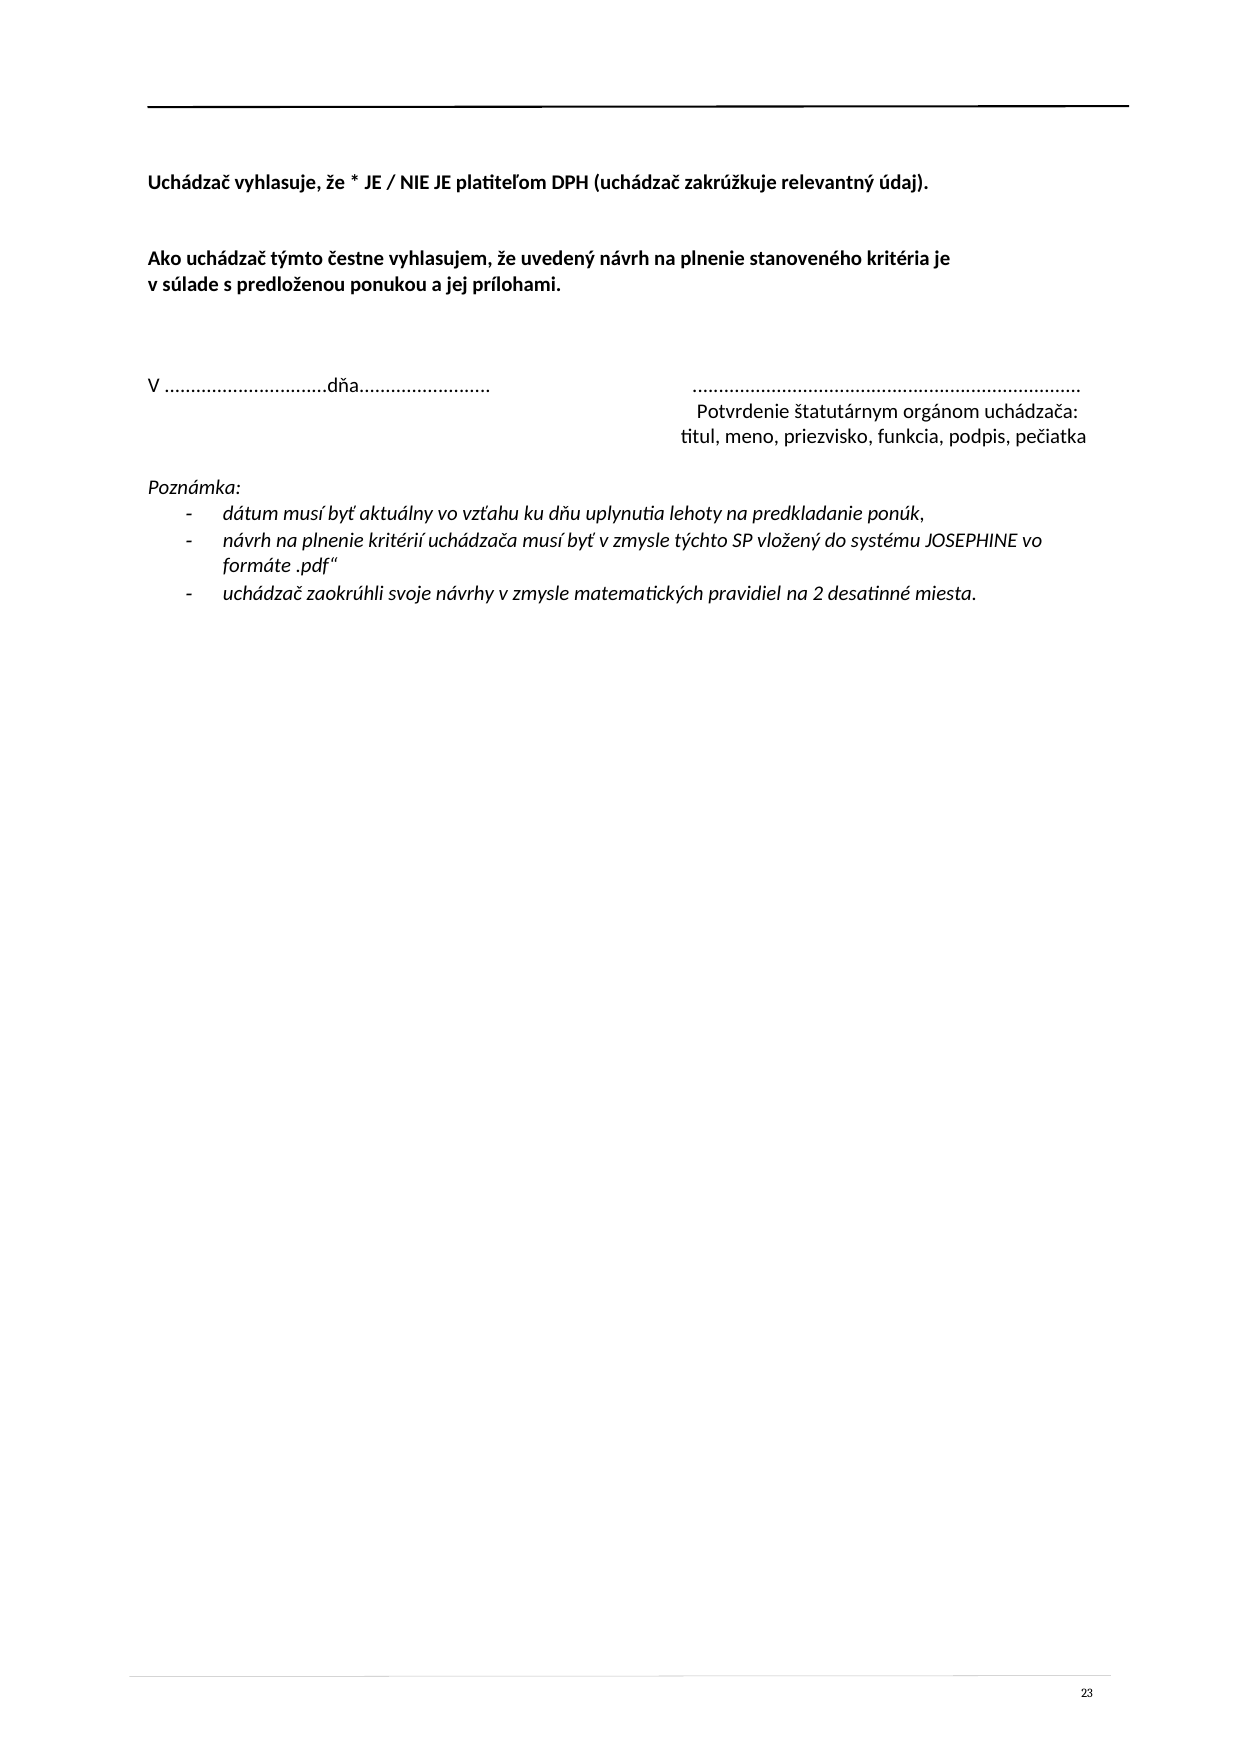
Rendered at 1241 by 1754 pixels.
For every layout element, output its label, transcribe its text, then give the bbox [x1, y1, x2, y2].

list dátum musí byť aktuálny vo vzťahu ku dňu uplynutia lehoty na predkladanie ponúk, [185, 500, 1092, 525]
text V ...............................dňa......................... .......................................................................... [148, 373, 1092, 398]
text v súlade s predloženou ponukou a jej prílohami. [148, 271, 1092, 296]
text Ako uchádzač týmto čestne vyhlasujem, že uvedený návrh na plnenie stanoveného kritéria je [148, 246, 1092, 271]
list návrh na plnenie kritérií uchádzača musí byť v zmysle týchto SP vložený do systému JOSEPHINE vo formáte .pdf“ [185, 527, 1092, 578]
text Uchádzač vyhlasuje, že * JE / NIE JE platiteľom DPH (uchádzač zakrúžkuje relevantný údaj). [148, 169, 1092, 195]
text Potvrdenie štatutárnym orgánom uchádzača: [148, 398, 1092, 423]
text Poznámka: [148, 474, 1092, 500]
list uchádzač zaokrúhli svoje návrhy v zmysle matematických pravidiel na 2 desatinné miesta. [185, 580, 1092, 605]
text titul, meno, priezvisko, funkcia, podpis, pečiatka [148, 423, 1092, 449]
